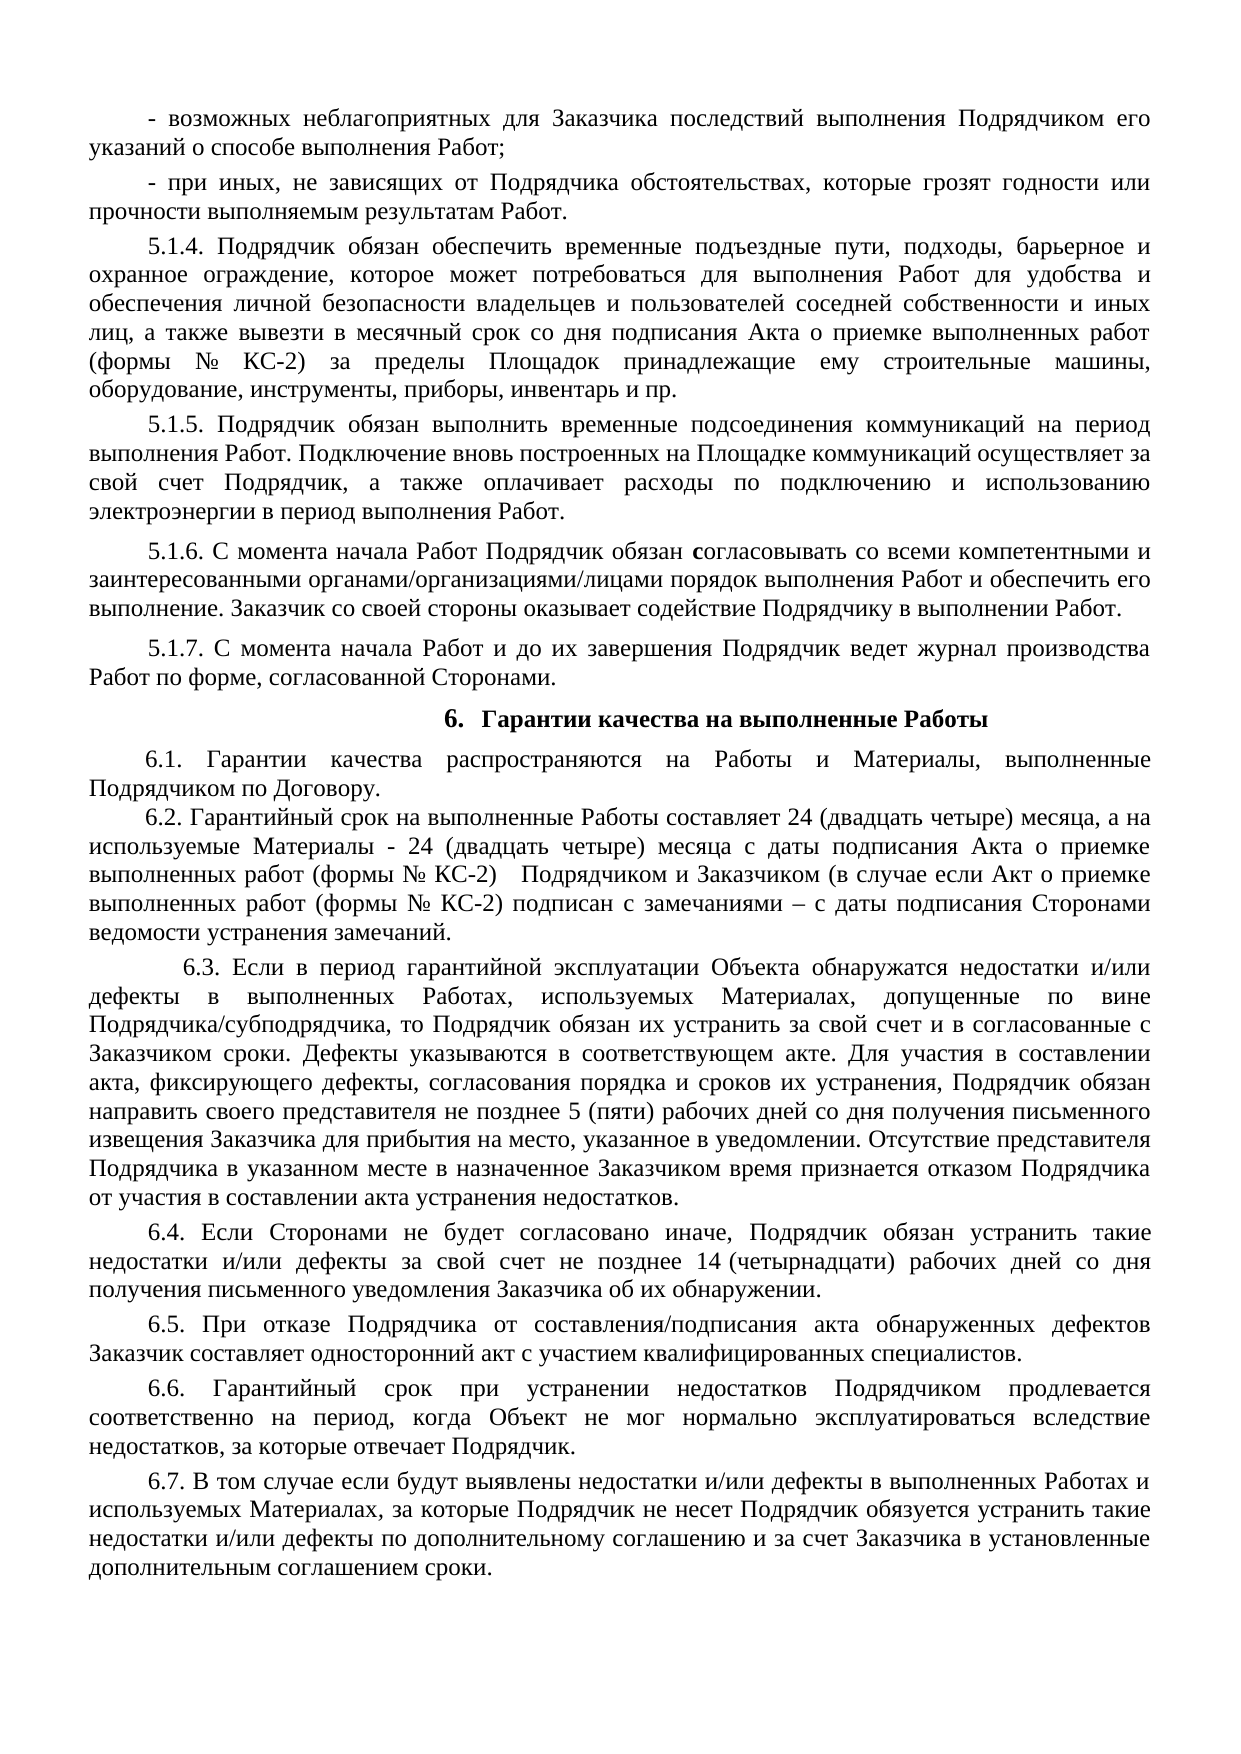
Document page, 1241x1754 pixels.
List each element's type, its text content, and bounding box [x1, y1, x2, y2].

text 6.6. Гарантийный срок при устранении недостатков Подрядчиком продлевается соответственно на период, когда Объект не мог нормально эксплуатироваться вследствие недостатков, за которые отвечает Подрядчик. [89, 1373, 1152, 1459]
text 6.5. При отказе Подрядчика от составления/подписания акта обнаруженных дефектов Заказчик составляет односторонний акт с участием квалифицированных специалистов. [89, 1309, 1152, 1367]
text 6.2. Гарантийный срок на выполненные Работы составляет 24 (двадцать четыре) месяца, а на используемые Материалы - 24 (двадцать четыре) месяца с даты подписания Акта о приемке выполненных работ (формы № КС-2) Подрядчиком и Заказчиком (в случае если Акт о приемке выполненных работ (формы № КС-2) подписан с замечаниями – с даты подписания Сторонами ведомости устранения замечаний. [89, 802, 1152, 946]
text 5.1.4. Подрядчик обязан обеспечить временные подъездные пути, подходы, барьерное и охранное ограждение, которое может потребоваться для выполнения Работ для удобства и обеспечения личной безопасности владельцев и пользователей соседней собственности и иных лиц, а также вывезти в месячный срок со дня подписания Акта о приемке выполненных работ (формы № КС-2) за пределы Площадок принадлежащие ему строительные машины, оборудование, инструменты, приборы, инвентарь и пр. [89, 231, 1152, 403]
list Гарантии качества на выполненные Работы [281, 702, 1152, 733]
text - при иных, не зависящих от Подрядчика обстоятельствах, которые грозят годности или прочности выполняемым результатам Работ. [89, 167, 1152, 224]
text 5.1.5. Подрядчик обязан выполнить временные подсоединения коммуникаций на период выполнения Работ. Подключение вновь построенных на Площадке коммуникаций осуществляет за свой счет Подрядчик, а также оплачивает расходы по подключению и использованию электроэнергии в период выполнения Работ. [89, 409, 1152, 524]
text 6.1. Гарантии качества распространяются на Работы и Материалы, выполненные Подрядчиком по Договору. [89, 744, 1152, 802]
text - возможных неблагоприятных для Заказчика последствий выполнения Подрядчиком его указаний о способе выполнения Работ; [89, 103, 1152, 161]
text 5.1.7. С момента начала Работ и до их завершения Подрядчик ведет журнал производства Работ по форме, согласованной Сторонами. [89, 633, 1152, 691]
text 5.1.6. С момента начала Работ Подрядчик обязан согласовывать со всеми компетентными и заинтересованными органами/организациями/лицами порядок выполнения Работ и обеспечить его выполнение. Заказчик со своей стороны оказывает содействие Подрядчику в выполнении Работ. [89, 536, 1152, 622]
text 6.7. В том случае если будут выявлены недостатки и/или дефекты в выполненных Работах и используемых Материалах, за которые Подрядчик не несет Подрядчик обязуется устранить такие недостатки и/или дефекты по дополнительному соглашению и за счет Заказчика в установленные дополнительным соглашением сроки. [89, 1466, 1152, 1581]
text 6.3. Если в период гарантийной эксплуатации Объекта обнаружатся недостатки и/или дефекты в выполненных Работах, используемых Материалах, допущенные по вине Подрядчика/субподрядчика, то Подрядчик обязан их устранить за свой счет и в согласованные с Заказчиком сроки. Дефекты указываются в соответствующем акте. Для участия в составлении акта, фиксирующего дефекты, согласования порядка и сроков их устранения, Подрядчик обязан направить своего представителя не позднее 5 (пяти) рабочих дней со дня получения письменного извещения Заказчика для прибытия на место, указанное в уведомлении. Отсутствие представителя Подрядчика в указанном месте в назначенное Заказчиком время признается отказом Подрядчика от участия в составлении акта устранения недостатков. [89, 952, 1152, 1211]
text 6.4. Если Сторонами не будет согласовано иначе, Подрядчик обязан устранить такие недостатки и/или дефекты за свой счет не позднее 14 (четырнадцати) рабочих дней со дня получения письменного уведомления Заказчика об их обнаружении. [89, 1217, 1152, 1303]
